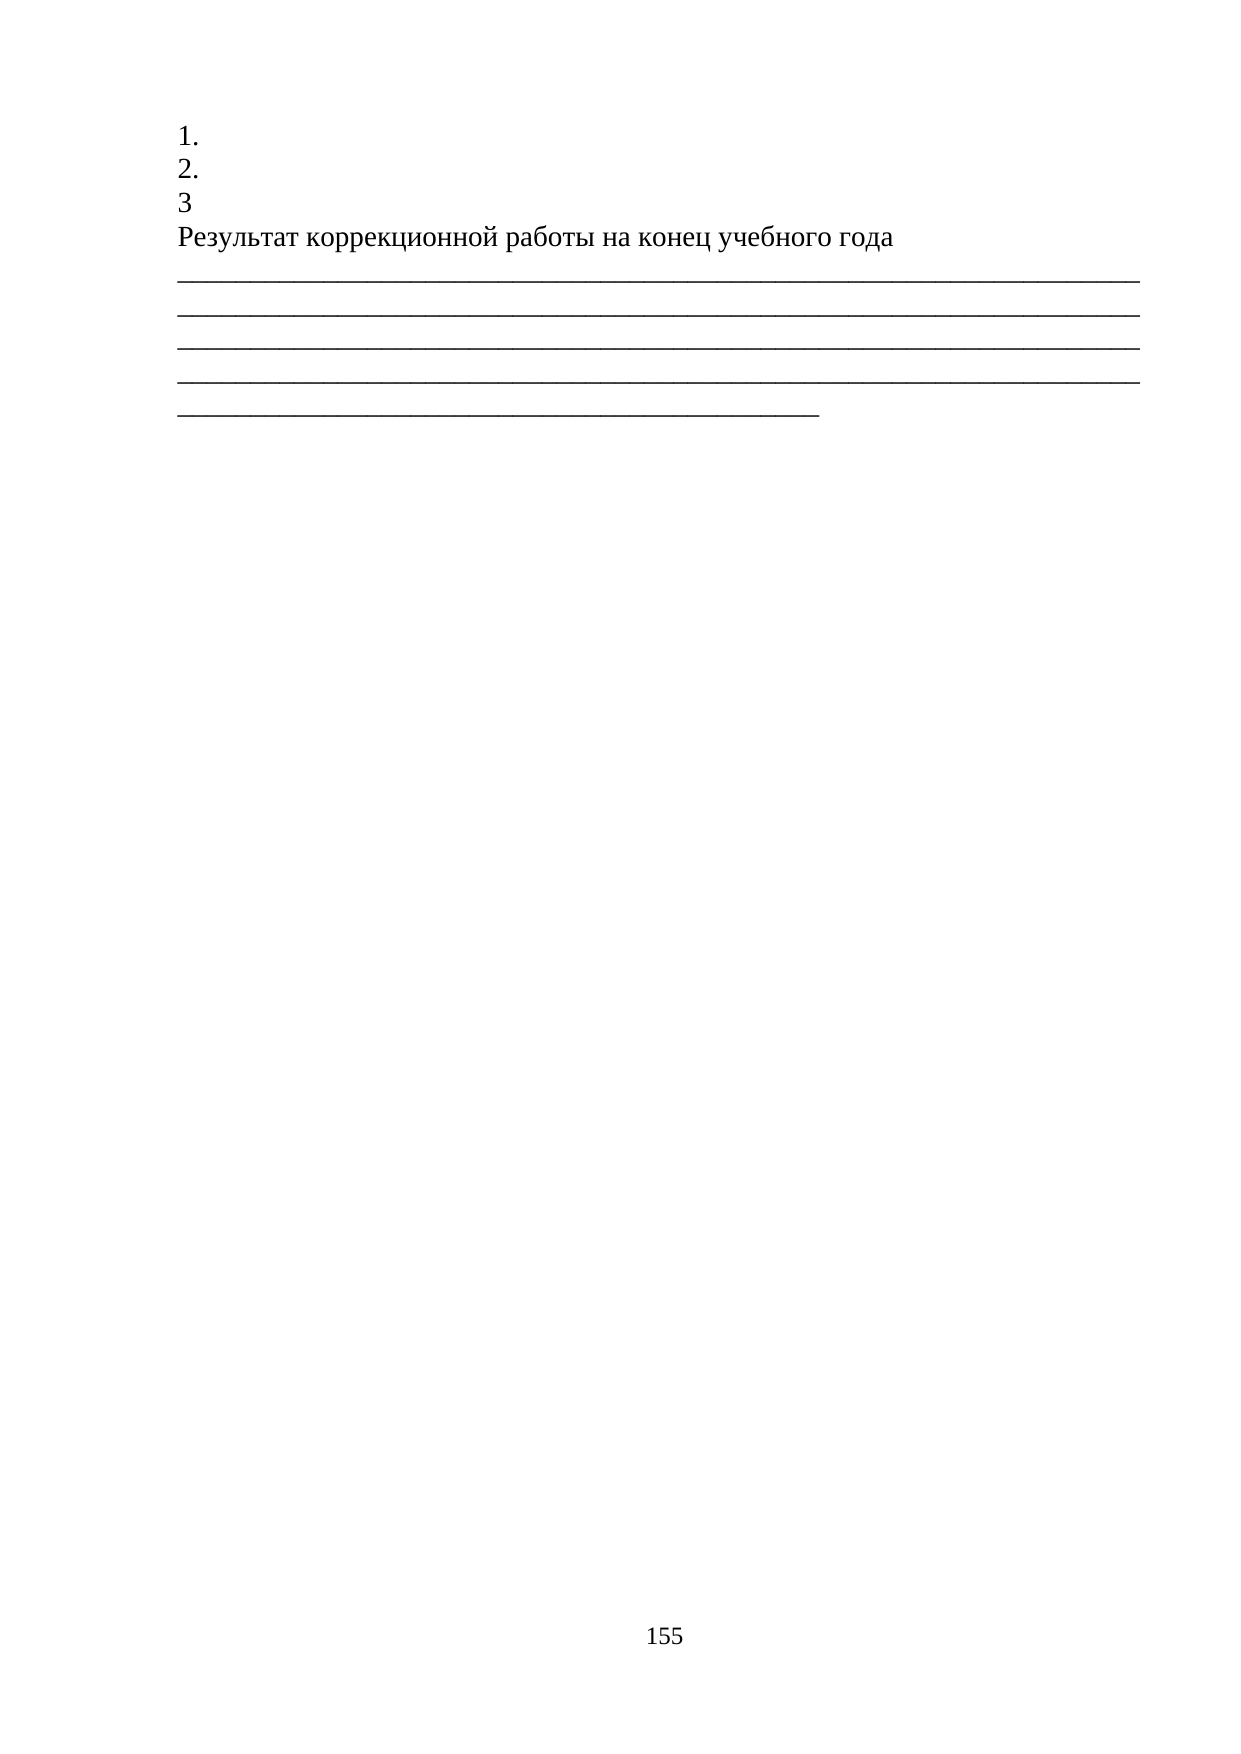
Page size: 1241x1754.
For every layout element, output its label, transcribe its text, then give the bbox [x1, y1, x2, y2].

text 3 [177, 185, 1152, 219]
text 1. [177, 118, 1152, 152]
text Результат коррекционной работы на конец учебного года ____________________________________________________________________________________________________________________________________________________________________________________________________________________________________________________________________________________________________________________ [177, 219, 1152, 420]
text 2. [177, 152, 1152, 185]
